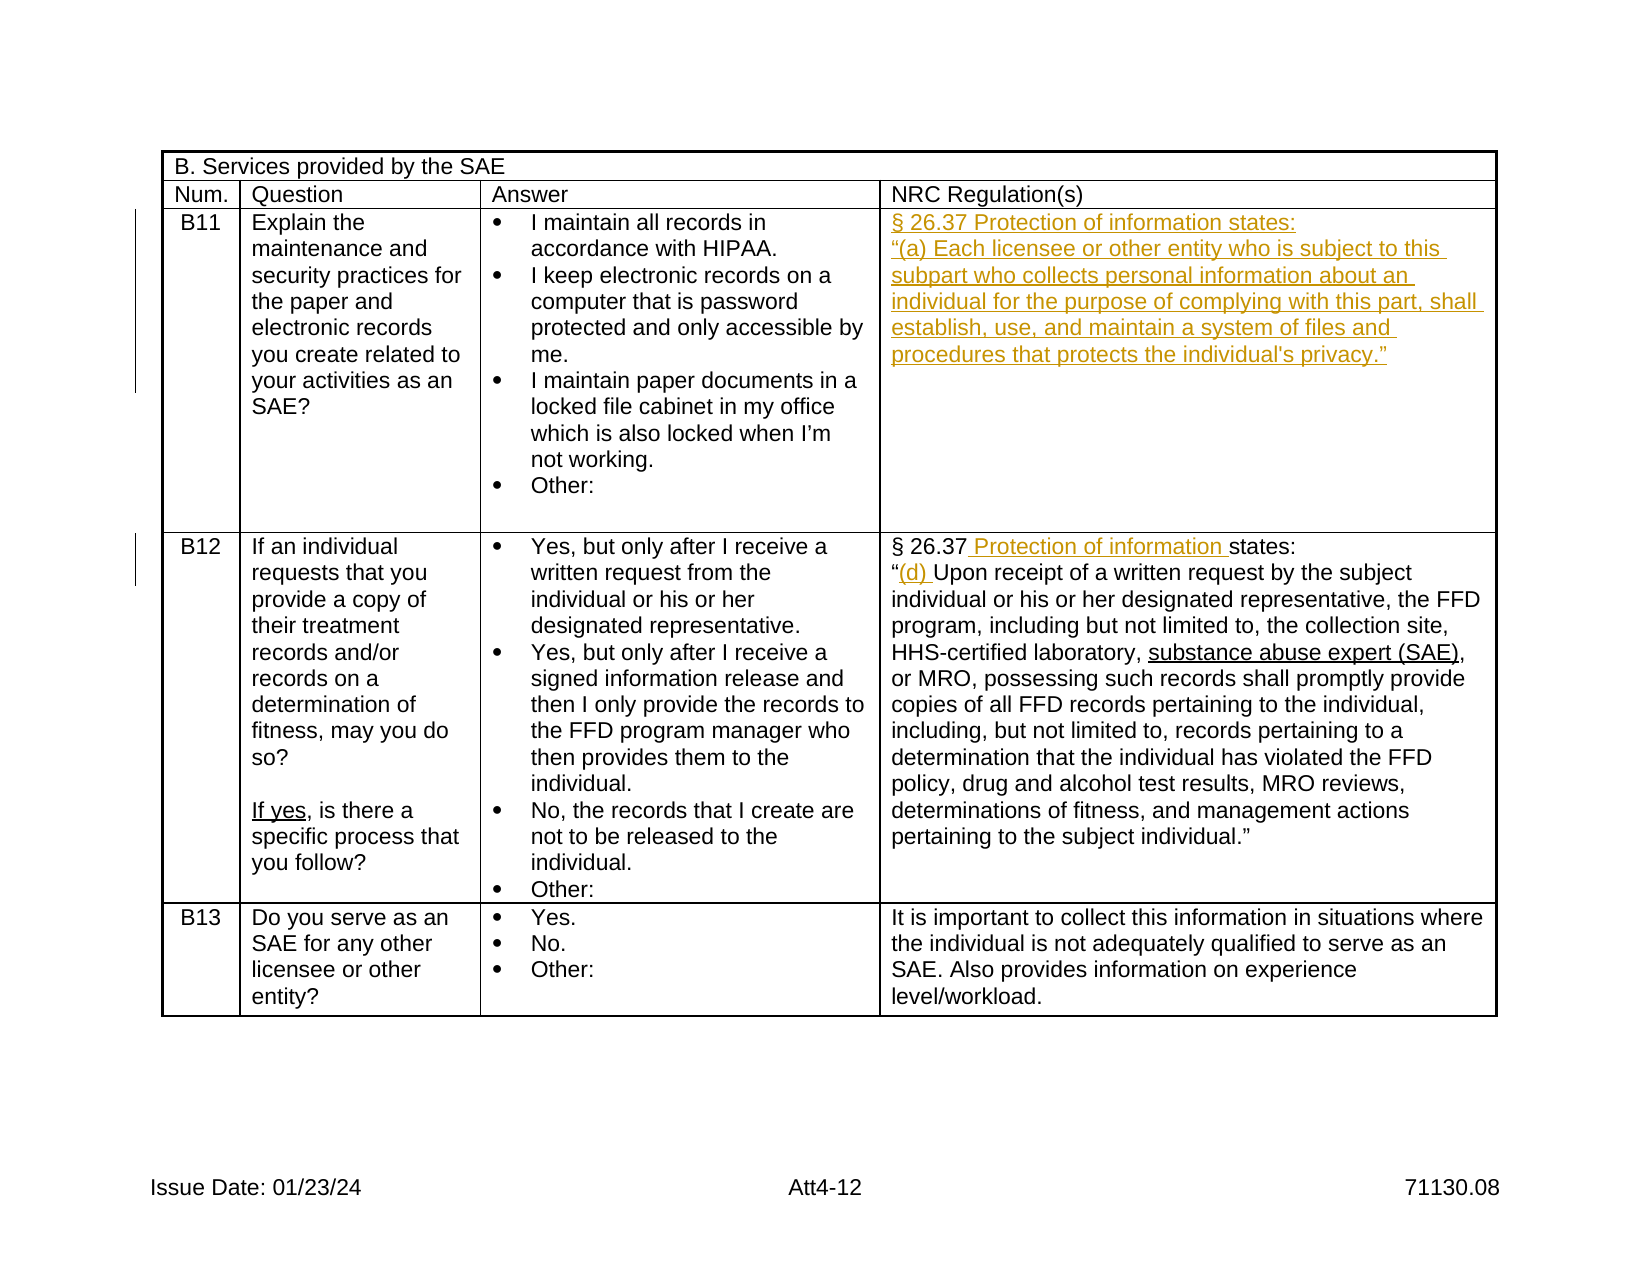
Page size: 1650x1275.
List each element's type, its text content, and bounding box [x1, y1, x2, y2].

table_cell If an individual requests that you provide a copy of their treatment records and/or records on a determination of fitness, may you do so? If yes, is there a specific process that you follow? [241, 533, 480, 902]
table_cell [881, 209, 1495, 531]
table_cell B11 [164, 209, 239, 531]
table_cell Explain the maintenance and security practices for the paper and electronic records you create related to your activities as an SAE? [241, 209, 480, 531]
table_cell Num. [164, 181, 239, 207]
table_cell NRC Regulation(s) [881, 181, 1495, 207]
table_cell B12 [164, 533, 239, 902]
table_header B. Services provided by the SAE [164, 153, 1495, 179]
table_cell I maintain all records in accordance with HIPAA. I keep electronic records on a computer that is password protected and only accessible by me. I maintain paper documents in a locked file cabinet in my office which is also locked when I’m not working. Other: [481, 209, 879, 531]
table_cell Question [241, 181, 480, 207]
table_cell Yes, but only after I receive a written request from the individual or his or her designated representative. Yes, but only after I receive a signed information release and then I only provide the records to the FFD program manager who then provides them to the individual. No, the records that I create are not to be released to the individual. Other: [481, 533, 879, 902]
table_cell Yes. No. Other: [481, 904, 879, 1015]
table_cell B13 [164, 904, 239, 1015]
table_cell Do you serve as an SAE for any other licensee or other entity? [241, 904, 480, 1015]
table_cell Answer [481, 181, 879, 207]
table_cell It is important to collect this information in situations where the individual is not adequately qualified to serve as an SAE. Also provides information on experience level/workload. [881, 904, 1495, 1015]
table_cell § 26.37states: “Upon receipt of a written request by the subject individual or his or her designated representative, the FFD program, including but not limited to, the collection site, HHS-certified laboratory, substance abuse expert (SAE), or MRO, possessing such records shall promptly provide copies of all FFD records pertaining to the individual, including, but not limited to, records pertaining to a determination that the individual has violated the FFD policy, drug and alcohol test results, MRO reviews, determinations of fitness, and management actions pertaining to the subject individual.” [881, 533, 1495, 902]
